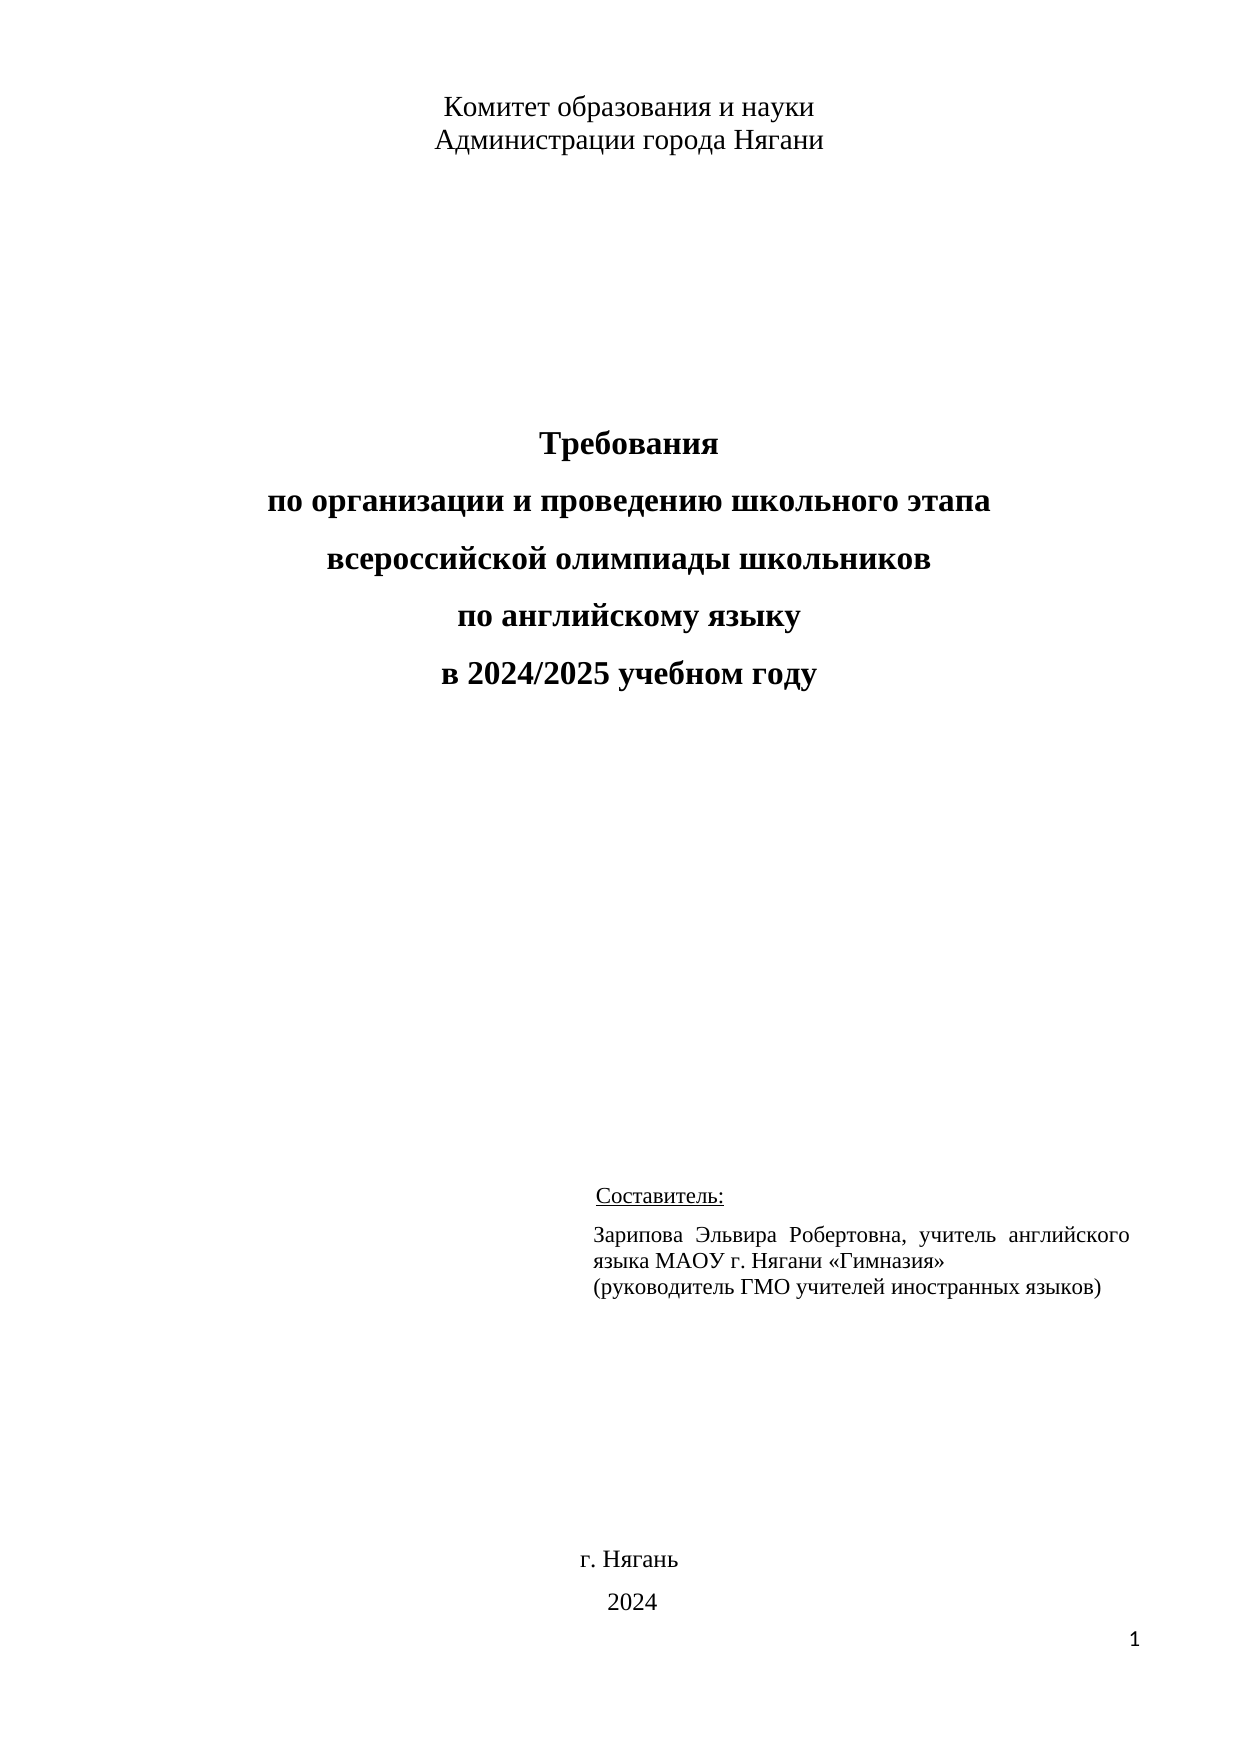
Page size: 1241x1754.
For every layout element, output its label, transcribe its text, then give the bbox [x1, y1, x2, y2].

text по организации и проведению школьного этапа [118, 480, 1140, 519]
text Требования [118, 423, 1140, 461]
text в 2024/2025 учебном году [118, 653, 1140, 691]
text Зарипова Эльвира Робертовна, учитель английского языка МАОУ г. Нягани «Гимназия» [593, 1222, 1130, 1273]
text Составитель: [596, 1182, 1140, 1209]
text 2024 [118, 1587, 1140, 1616]
text по английскому языку [118, 595, 1140, 634]
text (руководитель ГМО учителей иностранных языков) [593, 1274, 1130, 1299]
text всероссийской олимпиады школьников [118, 538, 1140, 576]
text Администрации города Нягани [118, 122, 1140, 156]
text Комитет образования и науки [118, 89, 1140, 122]
text г. Нягань [118, 1544, 1140, 1572]
